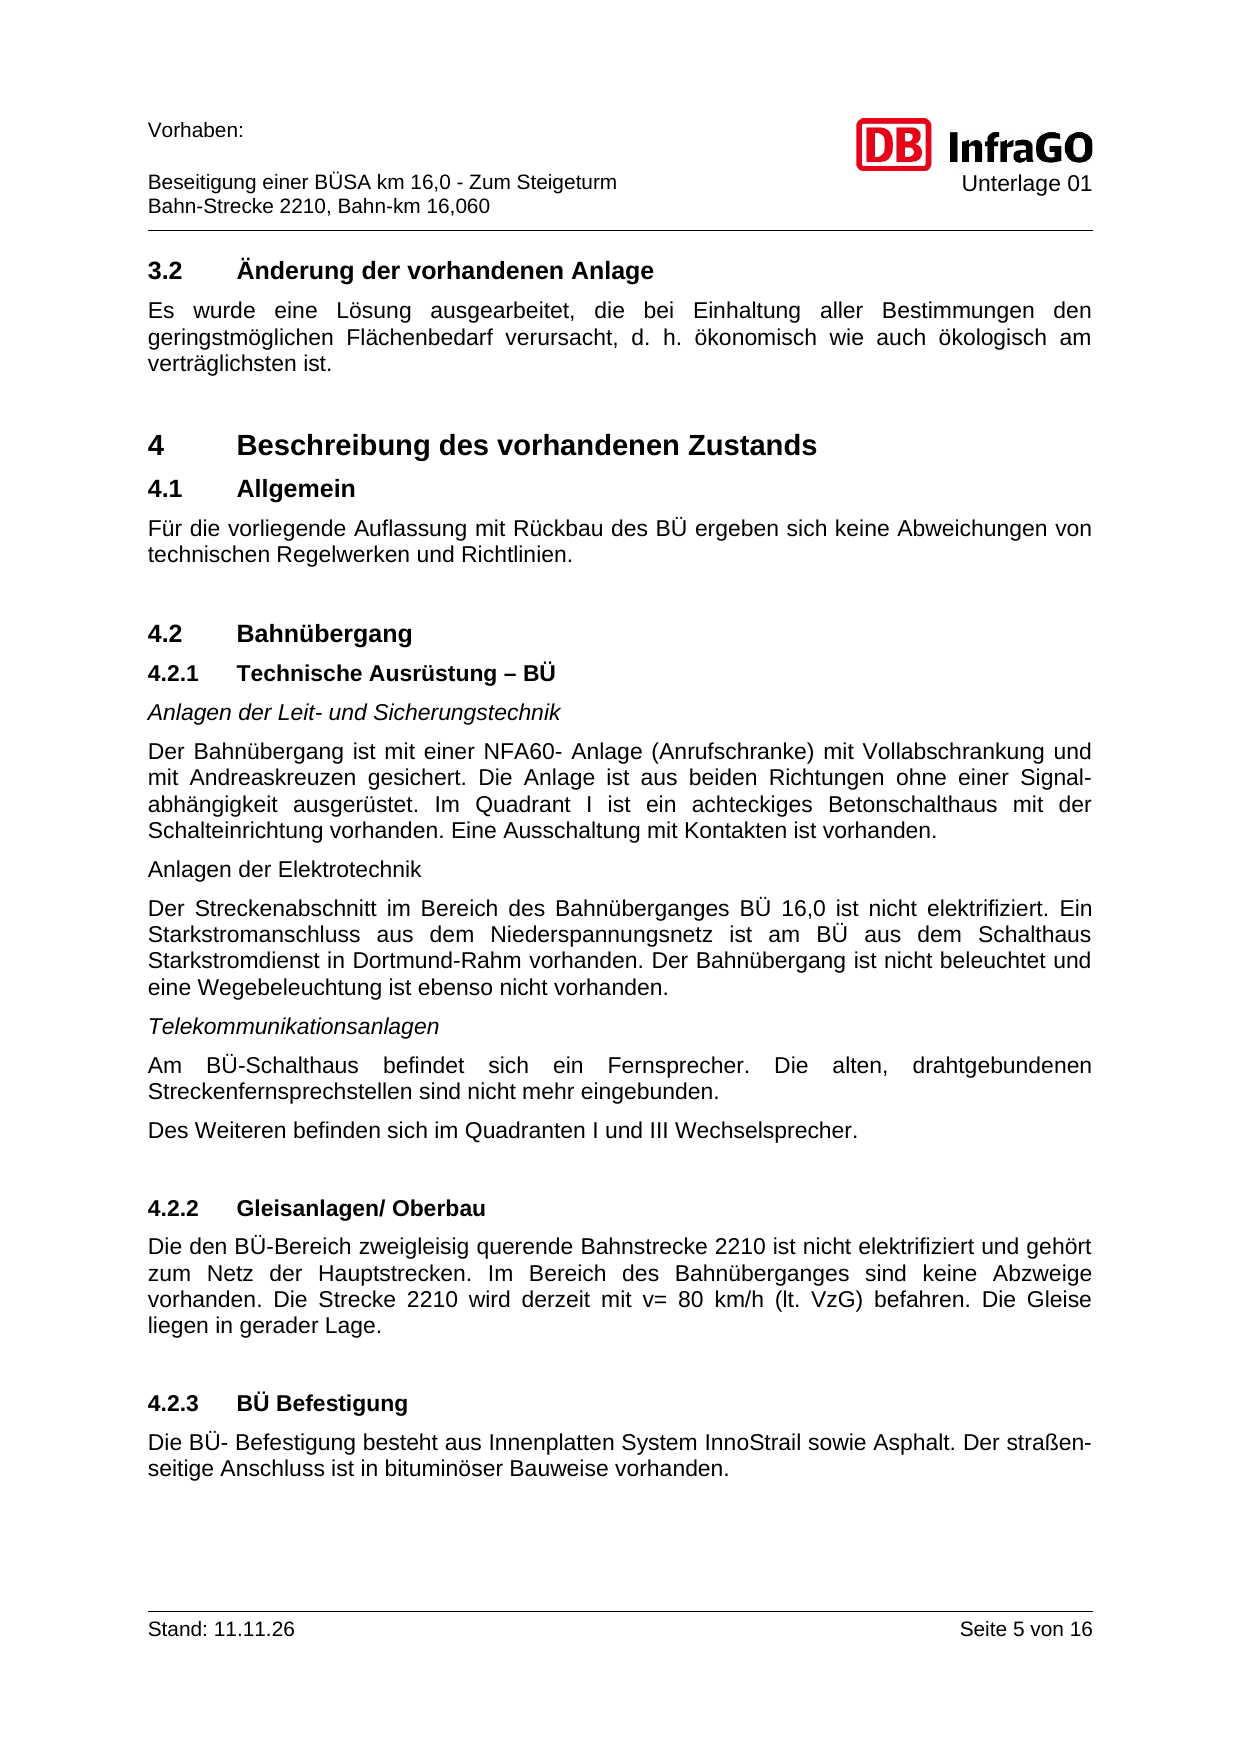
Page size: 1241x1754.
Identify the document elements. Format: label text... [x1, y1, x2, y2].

text Der Streckenabschnitt im Bereich des Bahnüberganges BÜ 16,0 ist nicht elektrifiziert. Ein Starkstromanschluss aus dem Niederspannungsnetz ist am BÜ aus dem Schalthaus Starkstromdienst in Dortmund-Rahm vorhanden. Der Bahnübergang ist nicht beleuchtet und eine Wegebeleuchtung ist ebenso nicht vorhanden. [148, 895, 1092, 1000]
subtitle Änderung der vorhandenen Anlage [148, 256, 1092, 285]
text Es wurde eine Lösung ausgearbeitet, die bei Einhaltung aller Bestimmungen den geringstmöglichen Flächenbedarf verursacht, d. h. ökonomisch wie auch ökologisch am verträglichsten ist. [148, 297, 1092, 376]
subtitle Gleisanlagen/ Oberbau [148, 1194, 1092, 1221]
subtitle Allgemein [148, 474, 1092, 502]
text Telekommunikationsanlagen [148, 1013, 1092, 1039]
text Die BÜ- Befestigung besteht aus Innenplatten System InnoStrail sowie Asphalt. Der straßen-seitige Anschluss ist in bituminöser Bauweise vorhanden. [148, 1429, 1092, 1482]
text Der Bahnübergang ist mit einer NFA60- Anlage (Anrufschranke) mit Vollabschrankung und mit Andreaskreuzen gesichert. Die Anlage ist aus beiden Richtungen ohne einer Signal-abhängigkeit ausgerüstet. Im Quadrant I ist ein achteckiges Betonschalthaus mit der Schalteinrichtung vorhanden. Eine Ausschaltung mit Kontakten ist vorhanden. [148, 738, 1092, 843]
text Für die vorliegende Auflassung mit Rückbau des BÜ ergeben sich keine Abweichungen von technischen Regelwerken und Richtlinien. [148, 515, 1092, 568]
subtitle Beschreibung des vorhandenen Zustands [148, 428, 1092, 461]
subtitle Bahnübergang [148, 619, 1092, 648]
subtitle BÜ Befestigung [148, 1390, 1092, 1416]
text Die den BÜ-Bereich zweigleisig querende Bahnstrecke 2210 ist nicht elektrifiziert und gehört zum Netz der Hauptstrecken. Im Bereich des Bahnüberganges sind keine Abzweige vorhanden. Die Strecke 2210 wird derzeit mit v= 80 km/h (lt. VzG) befahren. Die Gleise liegen in gerader Lage. [148, 1233, 1092, 1339]
subtitle Technische Ausrüstung – BÜ [148, 660, 1092, 687]
text Anlagen der Leit- und Sicherungstechnik [148, 699, 1092, 726]
text Anlagen der Elektrotechnik [148, 856, 1092, 882]
text Am BÜ-Schalthaus befindet sich ein Fernsprecher. Die alten, drahtgebundenen Streckenfernsprechstellen sind nicht mehr eingebunden. [148, 1052, 1092, 1104]
text Des Weiteren befinden sich im Quadranten I und III Wechselsprecher. [148, 1117, 1092, 1143]
picture [856, 118, 1093, 171]
